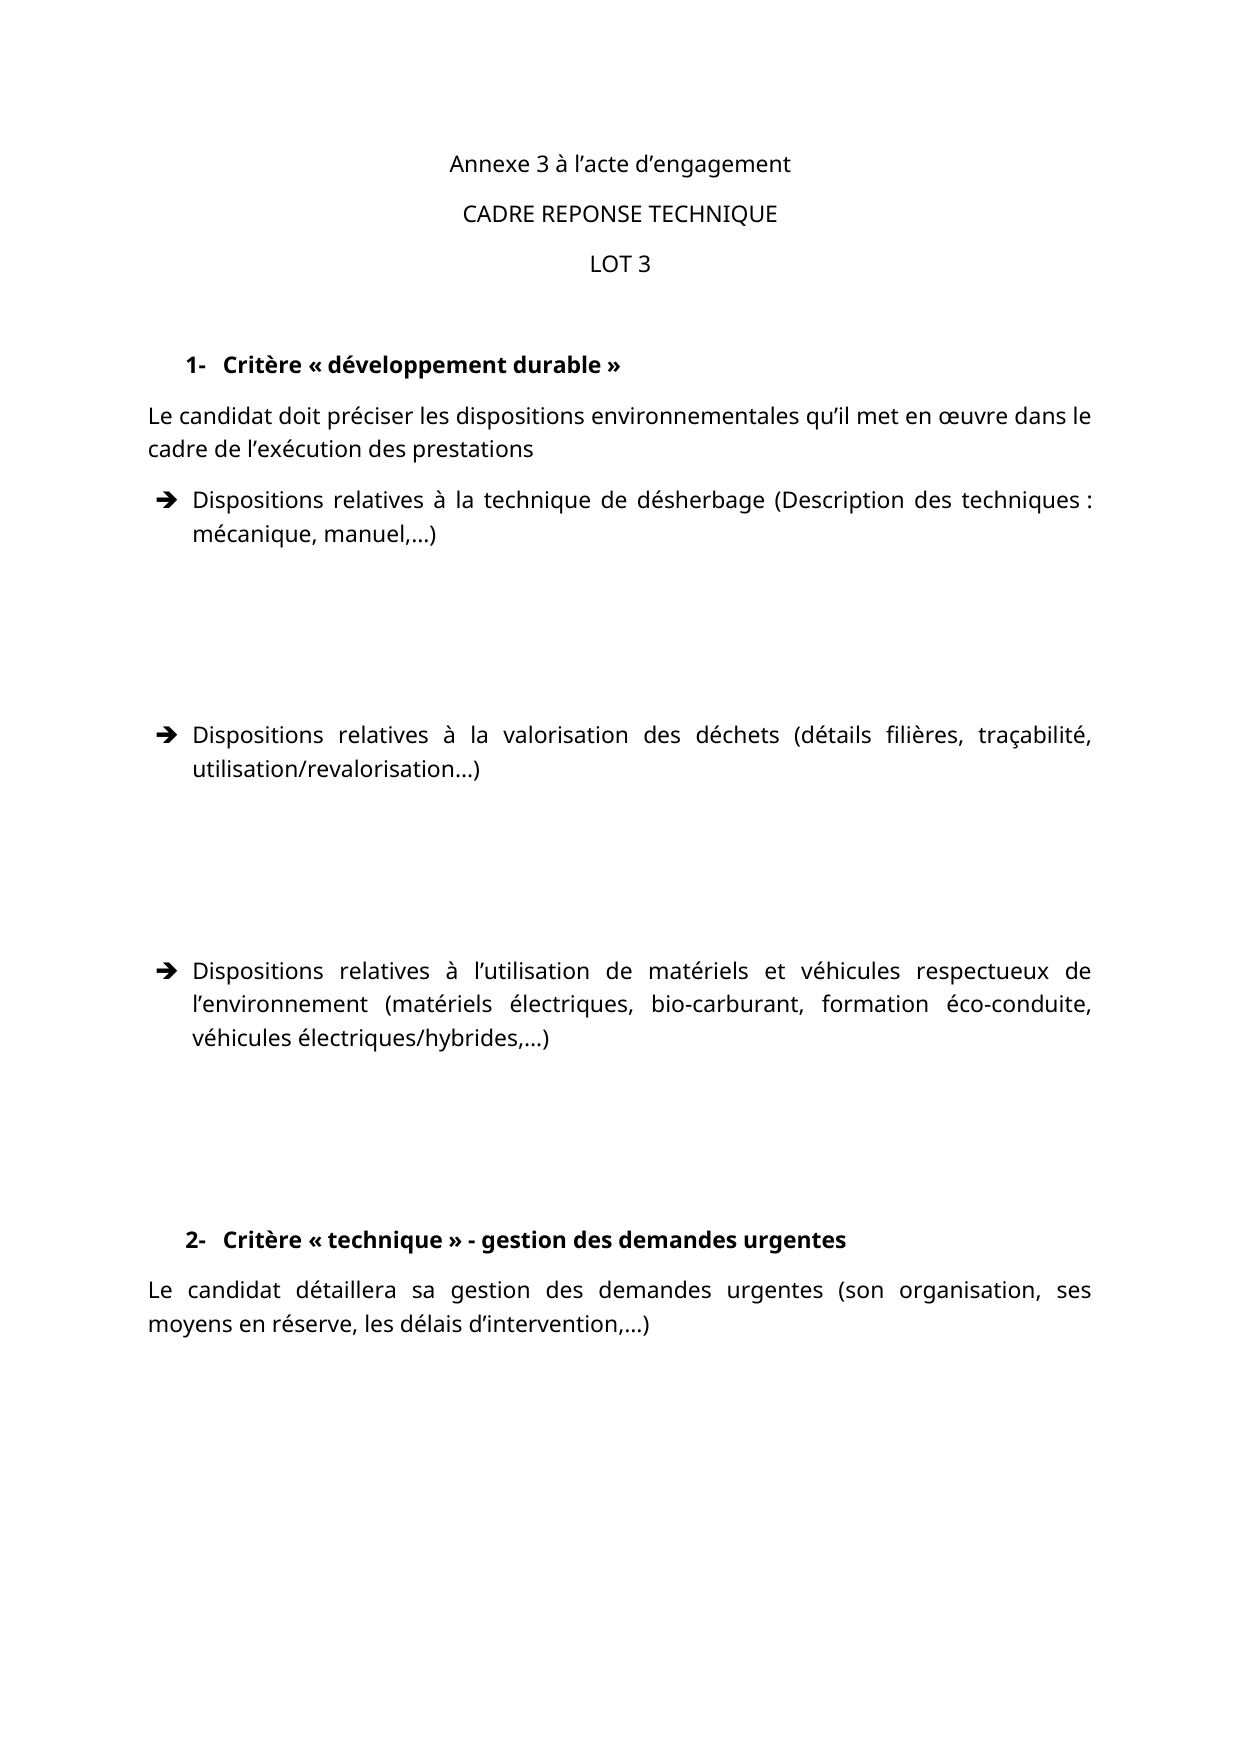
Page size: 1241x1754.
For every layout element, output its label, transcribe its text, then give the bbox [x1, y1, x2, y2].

list Critère « technique » - gestion des demandes urgentes [185, 1224, 1093, 1255]
text Annexe 3 à l’acte d’engagement [148, 148, 1093, 179]
list Critère « développement durable » [185, 349, 1093, 381]
list Dispositions relatives à la technique de désherbage (Description des techniques : mécanique, manuel,…) [154, 484, 1093, 549]
text CADRE REPONSE TECHNIQUE [148, 198, 1093, 229]
text LOT 3 [148, 248, 1093, 280]
text Le candidat détaillera sa gestion des demandes urgentes (son organisation, ses moyens en réserve, les délais d’intervention,…) [148, 1274, 1093, 1339]
list Dispositions relatives à la valorisation des déchets (détails filières, traçabilité, utilisation/revalorisation…) [154, 719, 1093, 784]
list Dispositions relatives à l’utilisation de matériels et véhicules respectueux de l’environnement (matériels électriques, bio-carburant, formation éco-conduite, véhicules électriques/hybrides,…) [154, 955, 1093, 1053]
text Le candidat doit préciser les dispositions environnementales qu’il met en œuvre dans le cadre de l’exécution des prestations [148, 400, 1093, 465]
